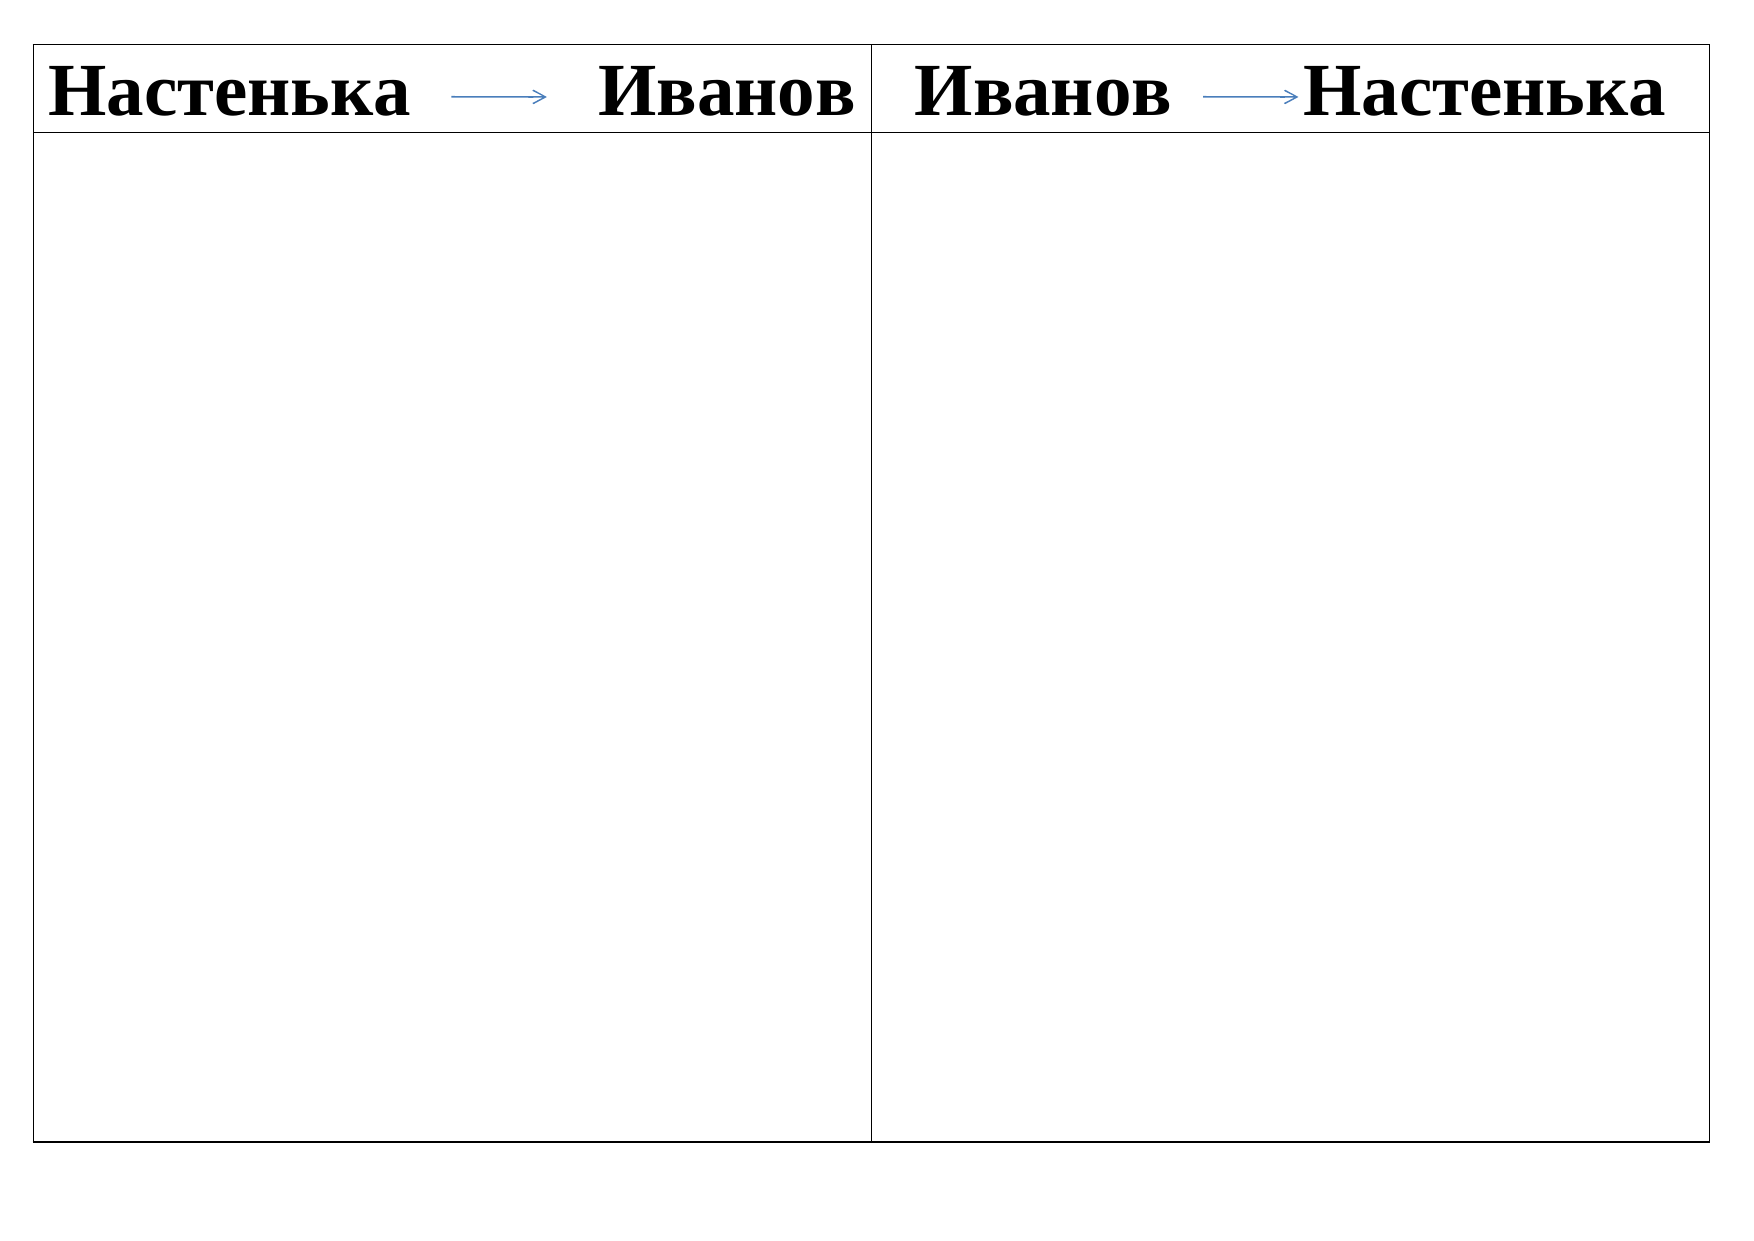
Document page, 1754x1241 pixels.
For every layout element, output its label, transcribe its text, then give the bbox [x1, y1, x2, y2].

table_cell [872, 133, 1709, 1141]
table_cell [34, 133, 871, 1141]
table_cell Настенька Иванов [34, 45, 871, 132]
table_cell Иванов Настенька [872, 45, 1709, 132]
